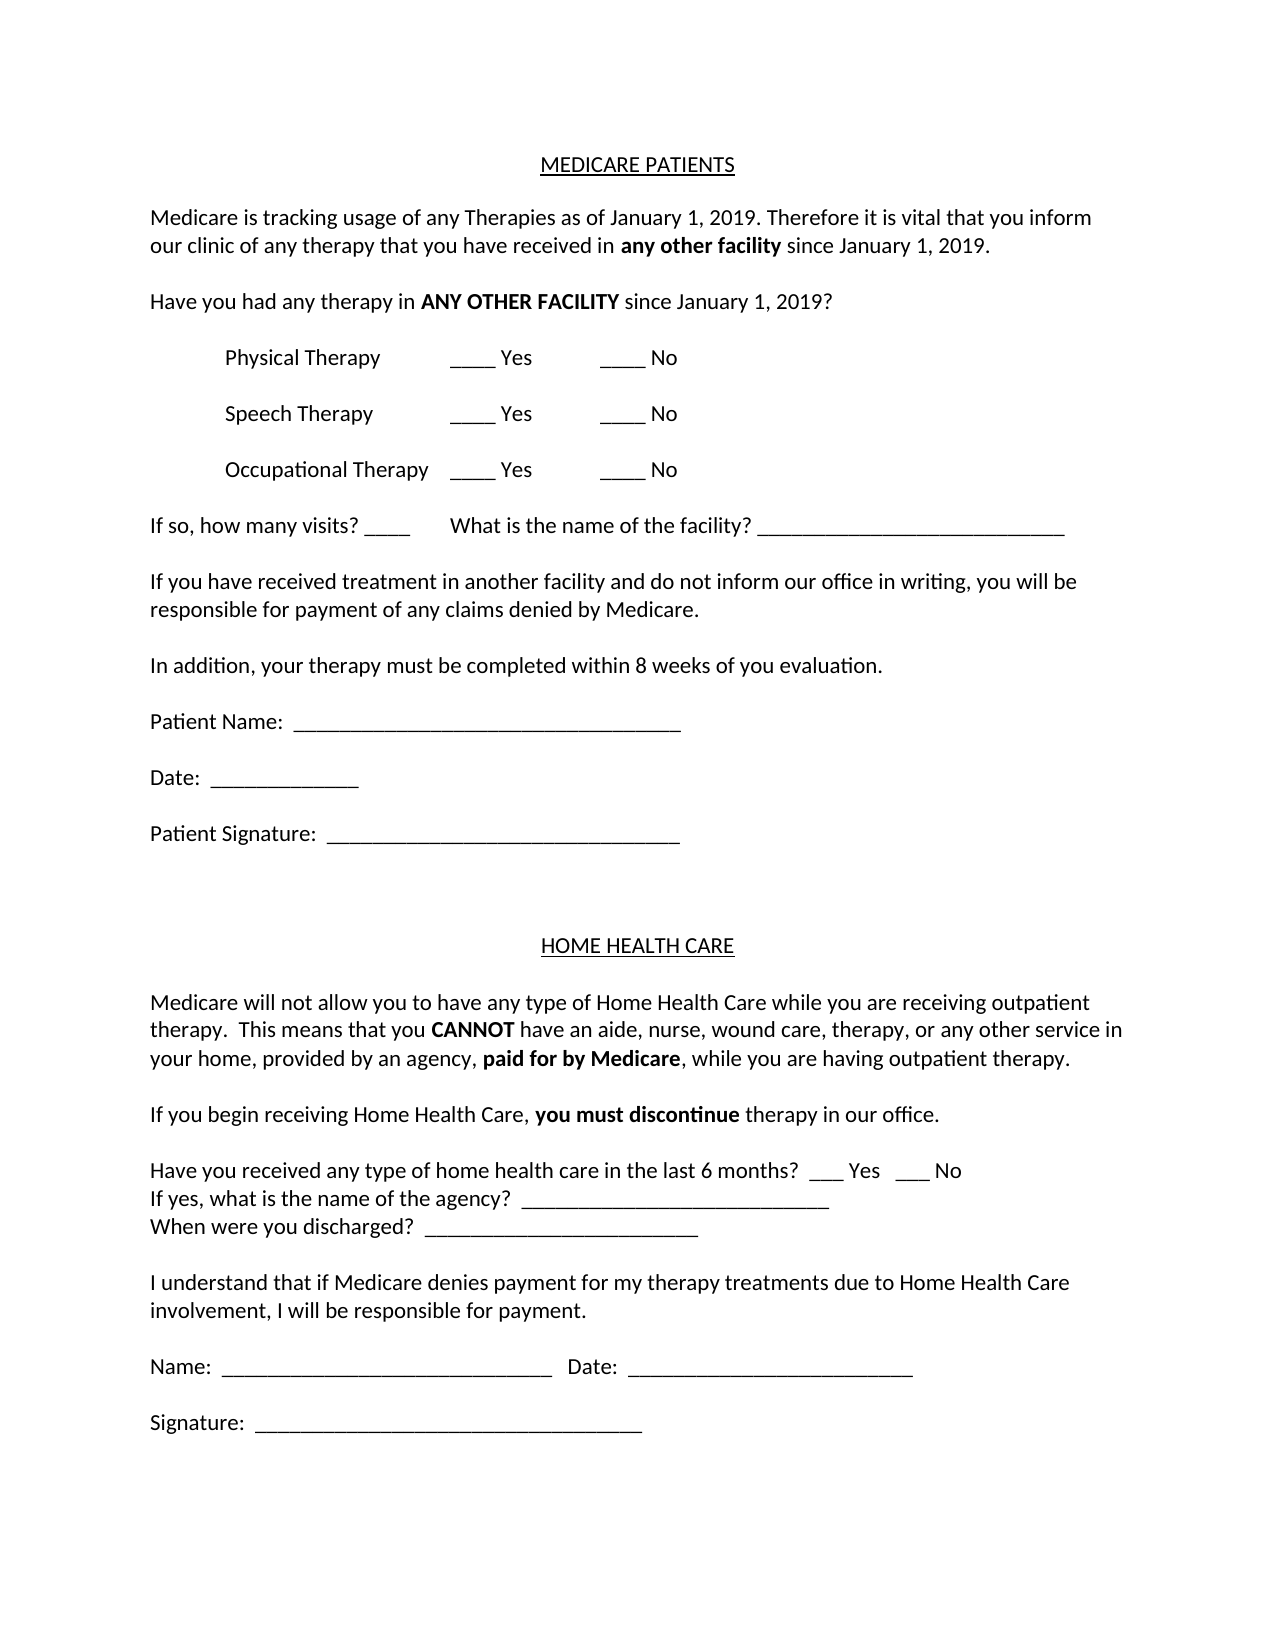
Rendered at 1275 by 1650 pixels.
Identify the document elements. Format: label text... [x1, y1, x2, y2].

text I understand that if Medicare denies payment for my therapy treatments due to Home Health Care involvement, I will be responsible for payment. [150, 1268, 1125, 1324]
text Signature: __________________________________ [150, 1408, 1125, 1436]
text Name: _____________________________ Date: _________________________ [150, 1352, 1125, 1380]
text When were you discharged? ________________________ [150, 1212, 1125, 1240]
text Speech Therapy ____ Yes ____ No [150, 399, 1125, 427]
text Patient Signature: _______________________________ [150, 819, 1125, 847]
text Medicare is tracking usage of any Therapies as of January 1, 2019. Therefore it is vital that you inform our clinic of any therapy that you have received in any other facility since January 1, 2019. [150, 203, 1125, 259]
text Medicare will not allow you to have any type of Home Health Care while you are receiving outpatient therapy. This means that you CANNOT have an aide, nurse, wound care, therapy, or any other service in your home, provided by an agency, paid for by Medicare, while you are having outpatient therapy. [150, 988, 1125, 1072]
text Physical Therapy ____ Yes ____ No [150, 343, 1125, 371]
text In addition, your therapy must be completed within 8 weeks of you evaluation. [150, 651, 1125, 679]
text HOME HEALTH CARE [150, 932, 1125, 959]
text Have you had any therapy in ANY OTHER FACILITY since January 1, 2019? [150, 287, 1125, 315]
text Patient Name: __________________________________ [150, 707, 1125, 735]
text If yes, what is the name of the agency? ___________________________ [150, 1184, 1125, 1212]
text Occupational Therapy ____ Yes ____ No [150, 455, 1125, 483]
text If so, how many visits? ____ What is the name of the facility? ___________________________ [150, 511, 1125, 539]
text MEDICARE PATIENTS [150, 150, 1125, 178]
text If you begin receiving Home Health Care, you must discontinue therapy in our office. [150, 1100, 1125, 1128]
text Date: _____________ [150, 763, 1125, 791]
text If you have received treatment in another facility and do not inform our office in writing, you will be responsible for payment of any claims denied by Medicare. [150, 567, 1125, 623]
text Have you received any type of home health care in the last 6 months? ___ Yes ___ No [150, 1156, 1125, 1184]
